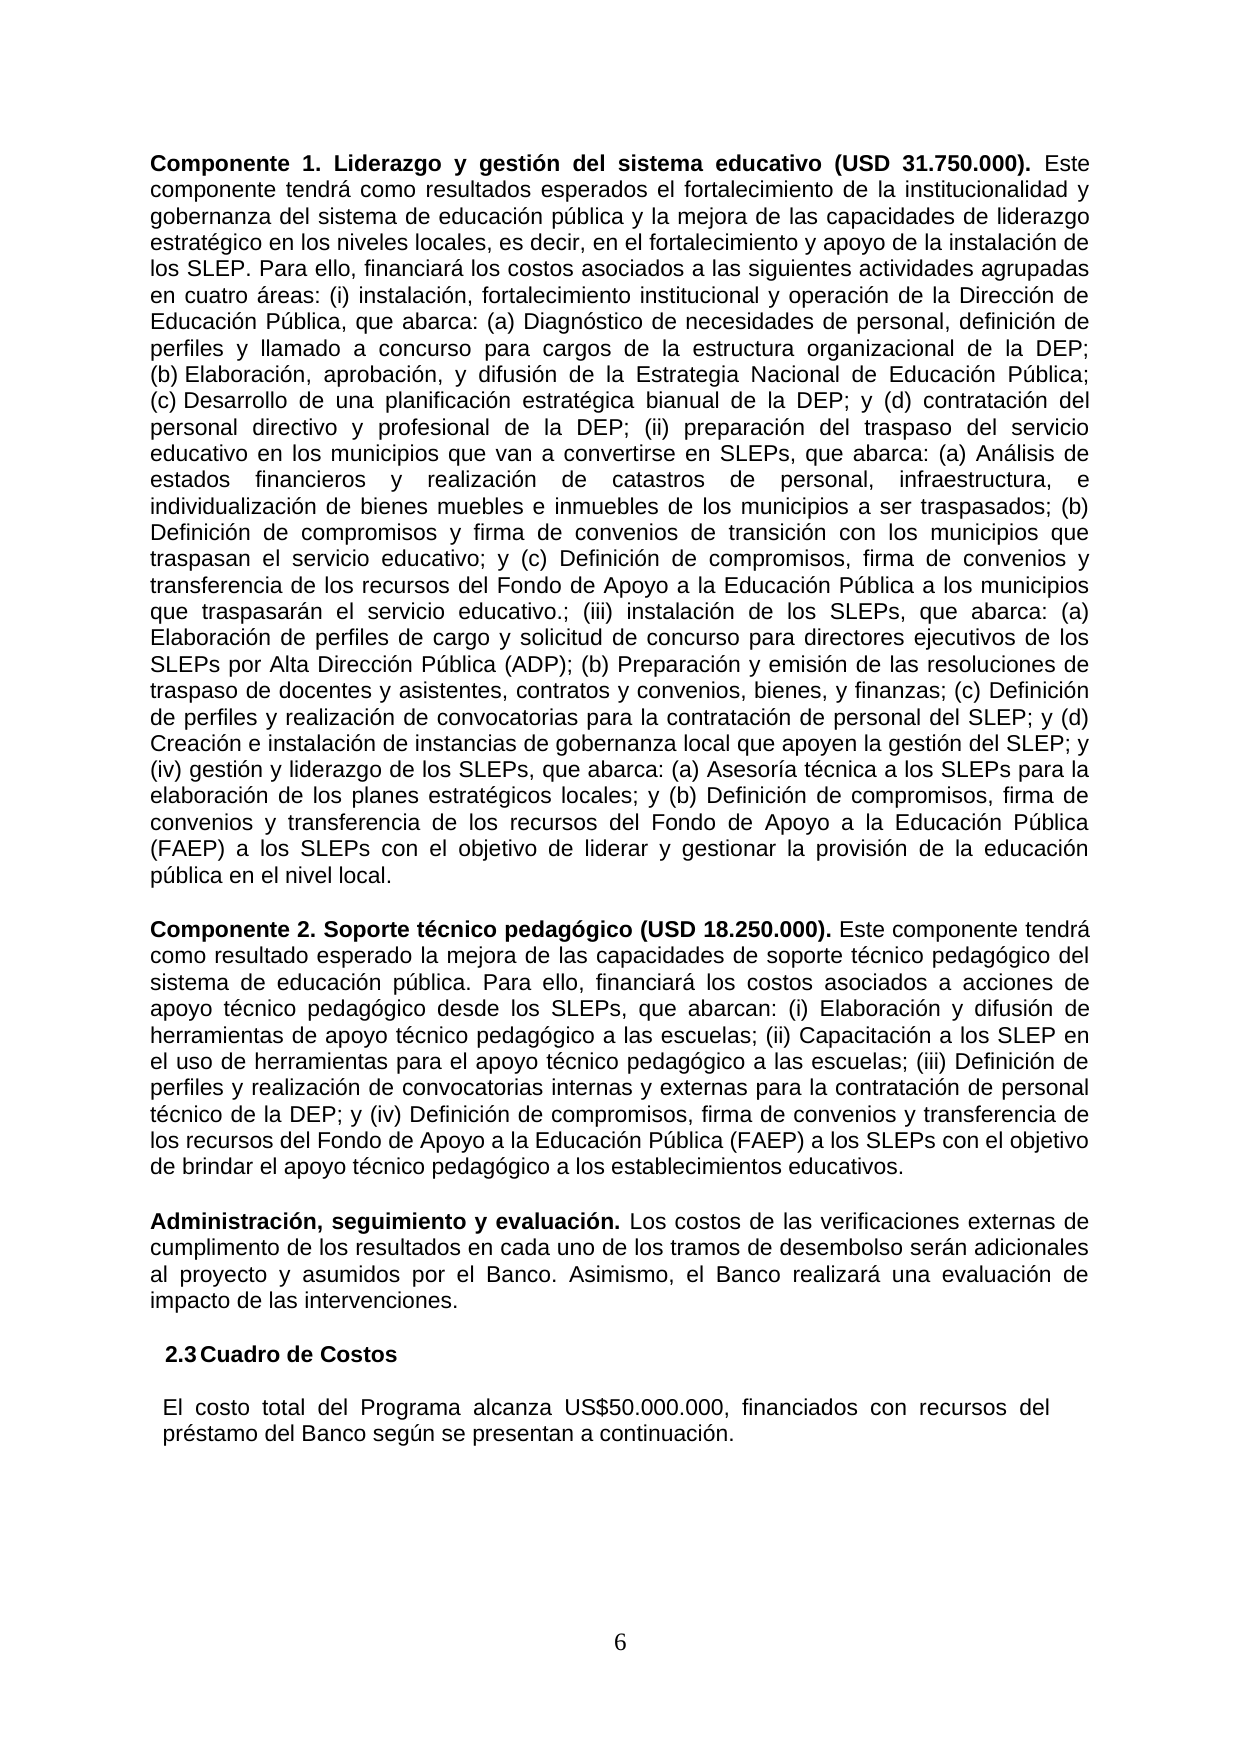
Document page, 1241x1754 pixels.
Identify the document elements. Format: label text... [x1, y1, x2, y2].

text Componente 1. Liderazgo y gestión del sistema educativo (USD 31.750.000). Este componente tendrá como resultados esperados el fortalecimiento de la institucionalidad y gobernanza del sistema de educación pública y la mejora de las capacidades de liderazgo estratégico en los niveles locales, es decir, en el fortalecimiento y apoyo de la instalación de los SLEP. Para ello, financiará los costos asociados a las siguientes actividades agrupadas en cuatro áreas: (i) instalación, fortalecimiento institucional y operación de la Dirección de Educación Pública, que abarca: (a) Diagnóstico de necesidades de personal, definición de perfiles y llamado a concurso para cargos de la estructura organizacional de la DEP; (b) Elaboración, aprobación, y difusión de la Estrategia Nacional de Educación Pública; (c) Desarrollo de una planificación estratégica bianual de la DEP; y (d) contratación del personal directivo y profesional de la DEP; (ii) preparación del traspaso del servicio educativo en los municipios que van a convertirse en SLEPs, que abarca: (a) Análisis de estados financieros y realización de catastros de personal, infraestructura, e individualización de bienes muebles e inmuebles de los municipios a ser traspasados; (b) Definición de compromisos y firma de convenios de transición con los municipios que traspasan el servicio educativo; y (c) Definición de compromisos, firma de convenios y transferencia de los recursos del Fondo de Apoyo a la Educación Pública a los municipios que traspasarán el servicio educativo.; (iii) instalación de los SLEPs, que abarca: (a) Elaboración de perfiles de cargo y solicitud de concurso para directores ejecutivos de los SLEPs por Alta Dirección Pública (ADP); (b) Preparación y emisión de las resoluciones de traspaso de docentes y asistentes, contratos y convenios, bienes, y finanzas; (c) Definición de perfiles y realización de convocatorias para la contratación de personal del SLEP; y (d) Creación e instalación de instancias de gobernanza local que apoyen la gestión del SLEP; y (iv) gestión y liderazgo de los SLEPs, que abarca: (a) Asesoría técnica a los SLEPs para la elaboración de los planes estratégicos locales; y (b) Definición de compromisos, firma de convenios y transferencia de los recursos del Fondo de Apoyo a la Educación Pública (FAEP) a los SLEPs con el objetivo de liderar y gestionar la provisión de la educación pública en el nivel local. [150, 150, 1090, 888]
text El costo total del Programa alcanza US$50.000.000, financiados con recursos del préstamo del Banco según se presentan a continuación. [162, 1394, 1051, 1447]
text Administración, seguimiento y evaluación. Los costos de las verificaciones externas de cumplimento de los resultados en cada uno de los tramos de desembolso serán adicionales al proyecto y asumidos por el Banco. Asimismo, el Banco realizará una evaluación de impacto de las intervenciones. [150, 1208, 1090, 1313]
subtitle Cuadro de Costos [165, 1341, 1090, 1367]
text Componente 2. Soporte técnico pedagógico (USD 18.250.000). Este componente tendrá como resultado esperado la mejora de las capacidades de soporte técnico pedagógico del sistema de educación pública. Para ello, financiará los costos asociados a acciones de apoyo técnico pedagógico desde los SLEPs, que abarcan: (i) Elaboración y difusión de herramientas de apoyo técnico pedagógico a las escuelas; (ii) Capacitación a los SLEP en el uso de herramientas para el apoyo técnico pedagógico a las escuelas; (iii) Definición de perfiles y realización de convocatorias internas y externas para la contratación de personal técnico de la DEP; y (iv) Definición de compromisos, firma de convenios y transferencia de los recursos del Fondo de Apoyo a la Educación Pública (FAEP) a los SLEPs con el objetivo de brindar el apoyo técnico pedagógico a los establecimientos educativos. [150, 916, 1090, 1180]
